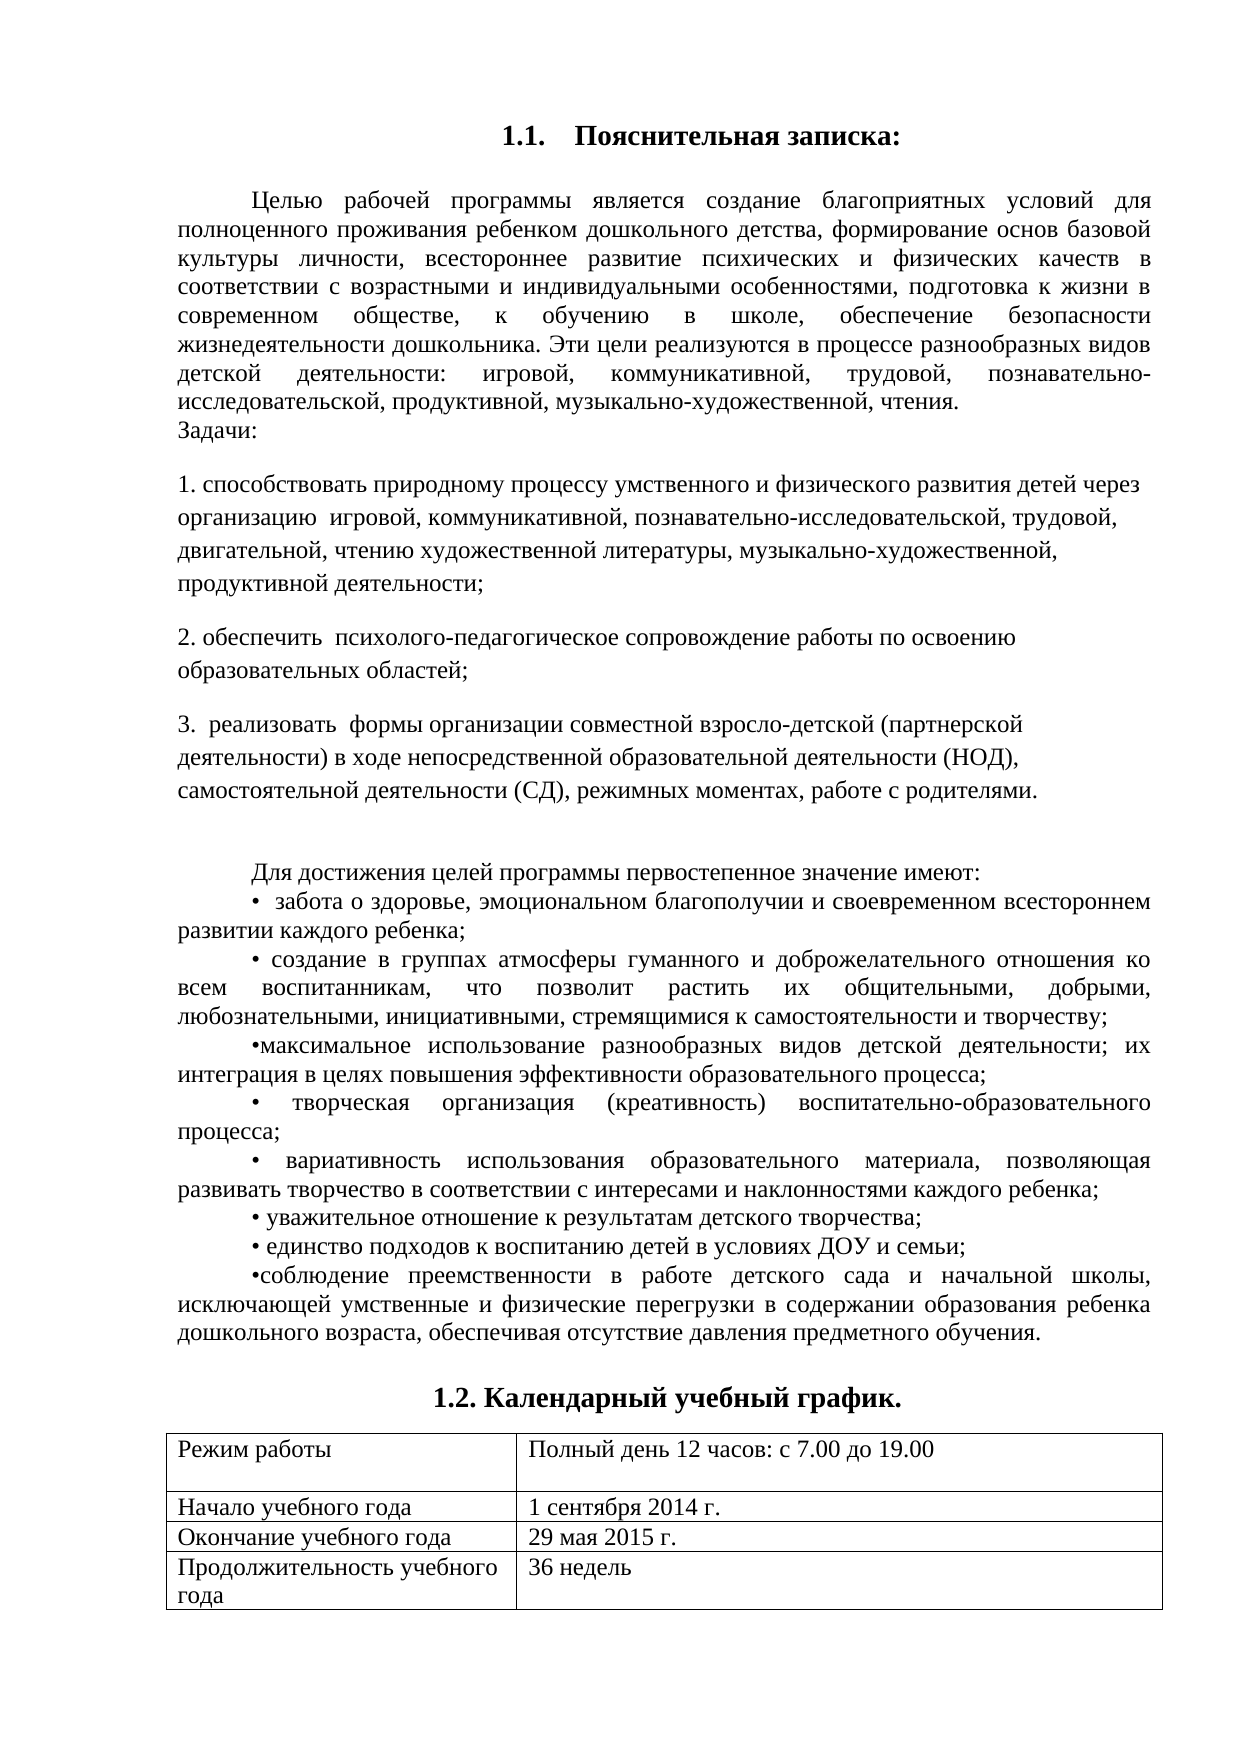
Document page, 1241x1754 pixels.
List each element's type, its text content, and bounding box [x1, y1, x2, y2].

table_cell Продолжительность учебного года [167, 1552, 516, 1609]
table_cell 29 мая 2015 г. [517, 1522, 1162, 1551]
text Для достижения целей программы первостепенное значение имеют: [177, 857, 1152, 886]
table_header Полный день 12 часов: с 7.00 до 19.00 [517, 1434, 1162, 1491]
text Задачи: [177, 415, 1152, 444]
text • уважительное отношение к результатам детского творчества; [177, 1202, 1152, 1231]
text • создание в группах атмосферы гуманного и доброжелательного отношения ко всем воспитанникам, что позволит растить их общительными, добрыми, любознательными, инициативными, стремящимися к самостоятельности и творчеству; [177, 944, 1152, 1030]
table_cell Окончание учебного года [167, 1522, 516, 1551]
text 1.2. Календарный учебный график. [177, 1380, 1152, 1413]
text 2. обеспечить психолого-педагогическое сопровождение работы по освоению образовательных областей; [177, 622, 1152, 684]
text 1.1. Пояснительная записка: [177, 118, 1152, 152]
text •соблюдение преемственности в работе детского сада и начальной школы, исключающей умственные и физические перегрузки в содержании образования ребенка дошкольного возраста, обеспечивая отсутствие давления предметного обучения. [177, 1260, 1152, 1346]
text 3. реализовать формы организации совместной взросло-детской (партнерской деятельности) в ходе непосредственной образовательной деятельности (НОД), самостоятельной деятельности (СД), режимных моментах, работе с родителями. [177, 709, 1152, 804]
text • творческая организация (креативность) воспитательно-образовательного процесса; [177, 1087, 1152, 1145]
table_header Режим работы [167, 1434, 516, 1491]
table_cell 1 сентября 2014 г. [517, 1492, 1162, 1521]
text Целью рабочей программы является создание благоприятных условий для полноценного проживания ребенком дошкольного детства, формирование основ базовой культуры личности, всестороннее развитие психических и физических качеств в соответствии с возрастными и индивидуальными особенностями, подготовка к жизни в современном обществе, к обучению в школе, обеспечение безопасности жизнедеятельности дошкольника. Эти цели реализуются в процессе разнообразных видов детской деятельности: игровой, коммуникативной, трудовой, познавательно-исследовательской, продуктивной, музыкально-художественной, чтения. [177, 185, 1152, 415]
text • забота о здоровье, эмоциональном благополучии и своевременном всестороннем развитии каждого ребенка; [177, 886, 1152, 944]
text • вариативность использования образовательного материала, позволяющая развивать творчество в соответствии с интересами и наклонностями каждого ребенка; [177, 1145, 1152, 1202]
text • единство подходов к воспитанию детей в условиях ДОУ и семьи; [177, 1231, 1152, 1260]
table_cell 36 недель [517, 1552, 1162, 1609]
text •максимальное использование разнообразных видов детской деятельности; их интеграция в целях повышения эффективности образовательного процесса; [177, 1030, 1152, 1087]
table_cell Начало учебного года [167, 1492, 516, 1521]
text 1. способствовать природному процессу умственного и физического развития детей через организацию игровой, коммуникативной, познавательно-исследовательской, трудовой, двигательной, чтению художественной литературы, музыкально-художественной, продуктивной деятельности; [177, 469, 1152, 597]
